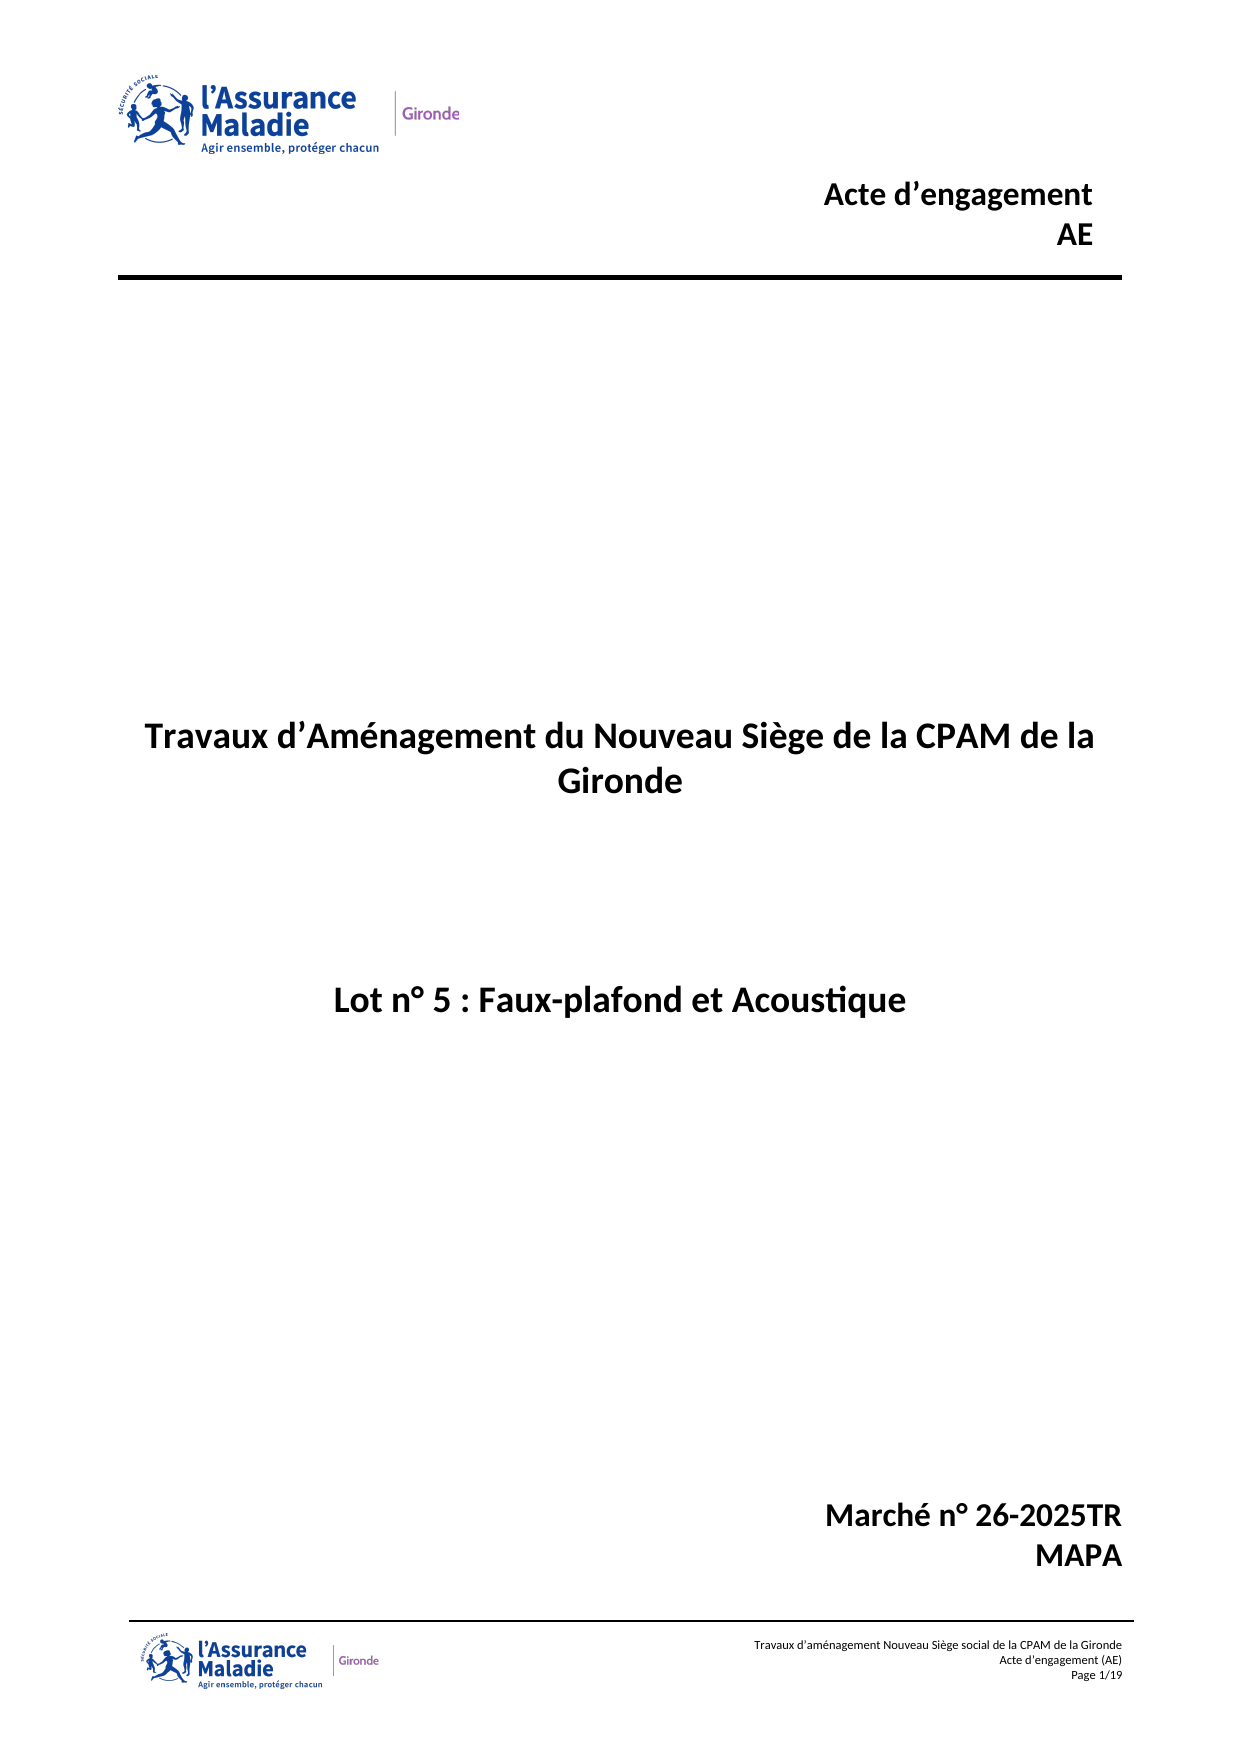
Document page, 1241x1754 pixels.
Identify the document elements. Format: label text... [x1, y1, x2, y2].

text MAPA [118, 1534, 1122, 1575]
text Lot n° 5 : Faux-plafond et Acoustique [118, 976, 1122, 1022]
picture [118, 75, 460, 154]
picture [140, 1633, 379, 1689]
text AE [118, 213, 1122, 275]
text Travaux d’Aménagement du Nouveau Siège de la CPAM de la Gironde [118, 712, 1122, 803]
text Marché n° 26-2025TR [118, 1494, 1122, 1534]
text Acte d’engagement [118, 172, 1122, 213]
